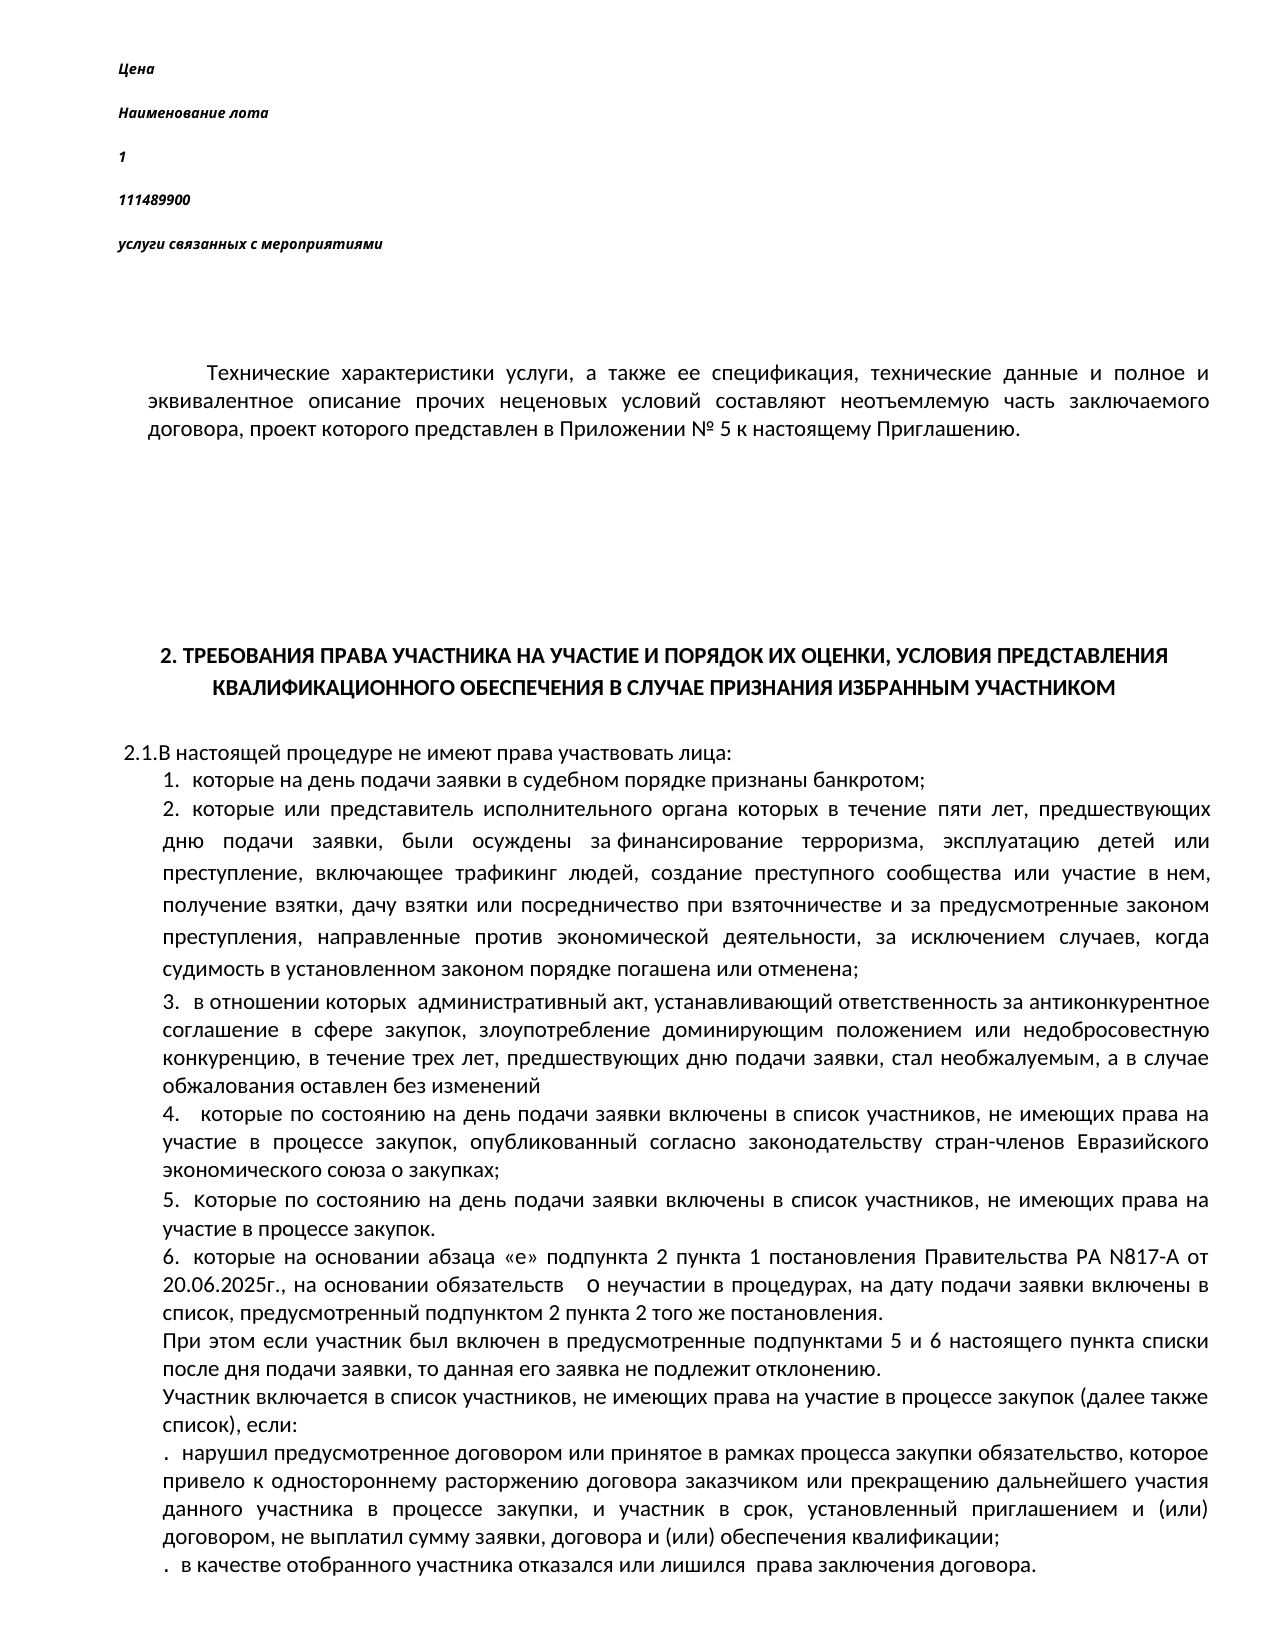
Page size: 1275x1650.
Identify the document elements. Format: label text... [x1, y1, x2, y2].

list которые или представитель исполнительного органа которых в течение пяти лет, предшествующих дню подачи заявки, были осуждены за финансирование терроризма, эксплуатацию детей или преступление, включающее трафикинг людей, создание преступного сообщества или участие в нем, получение взятки, дачу взятки или посредничество при взяточничестве и за предусмотренные законом преступления, направленные против экономической деятельности, за исключением случаев, когда судимость в установленном законом порядке погашена или отменена; [162, 794, 1211, 983]
list Участник включается в список участников, не имеющих права на участие в процессе закупок (далее также список), если: [162, 1382, 1211, 1438]
list ․ нарушил предусмотренное договором или принятое в рамках процесса закупки обязательство, которое привело к одностороннему расторжению договора заказчиком или прекращению дальнейшего участия данного участника в процессе закупки, и участник в срок, установленный приглашением и (или) договором, не выплатил сумму заявки, договора и (или) обеспечения квалификации; [162, 1438, 1211, 1550]
list При этом если участник был включен в предусмотренные подпунктами 5 и 6 настоящего пункта списки после дня подачи заявки, то данная его заявка не подлежит отклонению. [162, 1326, 1211, 1382]
list которые на день подачи заявки в судебном порядке признаны банкротом; [162, 766, 1211, 794]
list которые на основании абзаца «е» подпункта 2 пункта 1 постановления Правительства РА N817-А от 20.06.2025г., на основании обязательств օ неучастии в процедурах, на дату подачи заявки включены в список, предусмотренный подпунктом 2 пункта 2 того же постановления. [162, 1242, 1211, 1326]
text 2. ТРЕБОВАНИЯ ПРАВА УЧАСТНИКА НА УЧАСТИЕ И ПОРЯДОК ИХ ОЦЕНКИ, УСЛОВИЯ ПРЕДСТАВЛЕНИЯ КВАЛИФИКАЦИОННОГО ОБЕСПЕЧЕНИЯ В СЛУЧАЕ ПРИЗНАНИЯ ИЗБРАННЫМ УЧАСТНИКОМ [118, 641, 1211, 701]
list в отношении которых административный акт, устанавливающий ответственность за антиконкурентное соглашение в сфере закупок, злоупотребление доминирующим положением или недобросовестную конкуренцию, в течение трех лет, предшествующих дню подачи заявки, стал необжалуемым, а в случае обжалования оставлен без изменений [162, 987, 1211, 1099]
text 2.1.В настоящей процедуре не имеют права участвовать лица: [118, 738, 1211, 766]
list ․ в качестве отобранного участника отказался или лишился права заключения договора. [162, 1550, 1211, 1578]
list которые по состоянию на день подачи заявки включены в список участников, не имеющих права на участие в процессе закупок. [162, 1183, 1211, 1242]
text Технические характеристики услуги, а также ее спецификация, технические данные и полное и эквивалентное описание прочих неценовых условий составляют неотъемлемую часть заключаемого договора, проект которого представлен в Приложении № 5 к настоящему Приглашению. [148, 358, 1211, 442]
list которые по состоянию на день подачи заявки включены в список участников, не имеющих права на участие в процессе закупок, опубликованный согласно законодательству стран-членов Евразийского экономического союза о закупках; [162, 1099, 1211, 1183]
